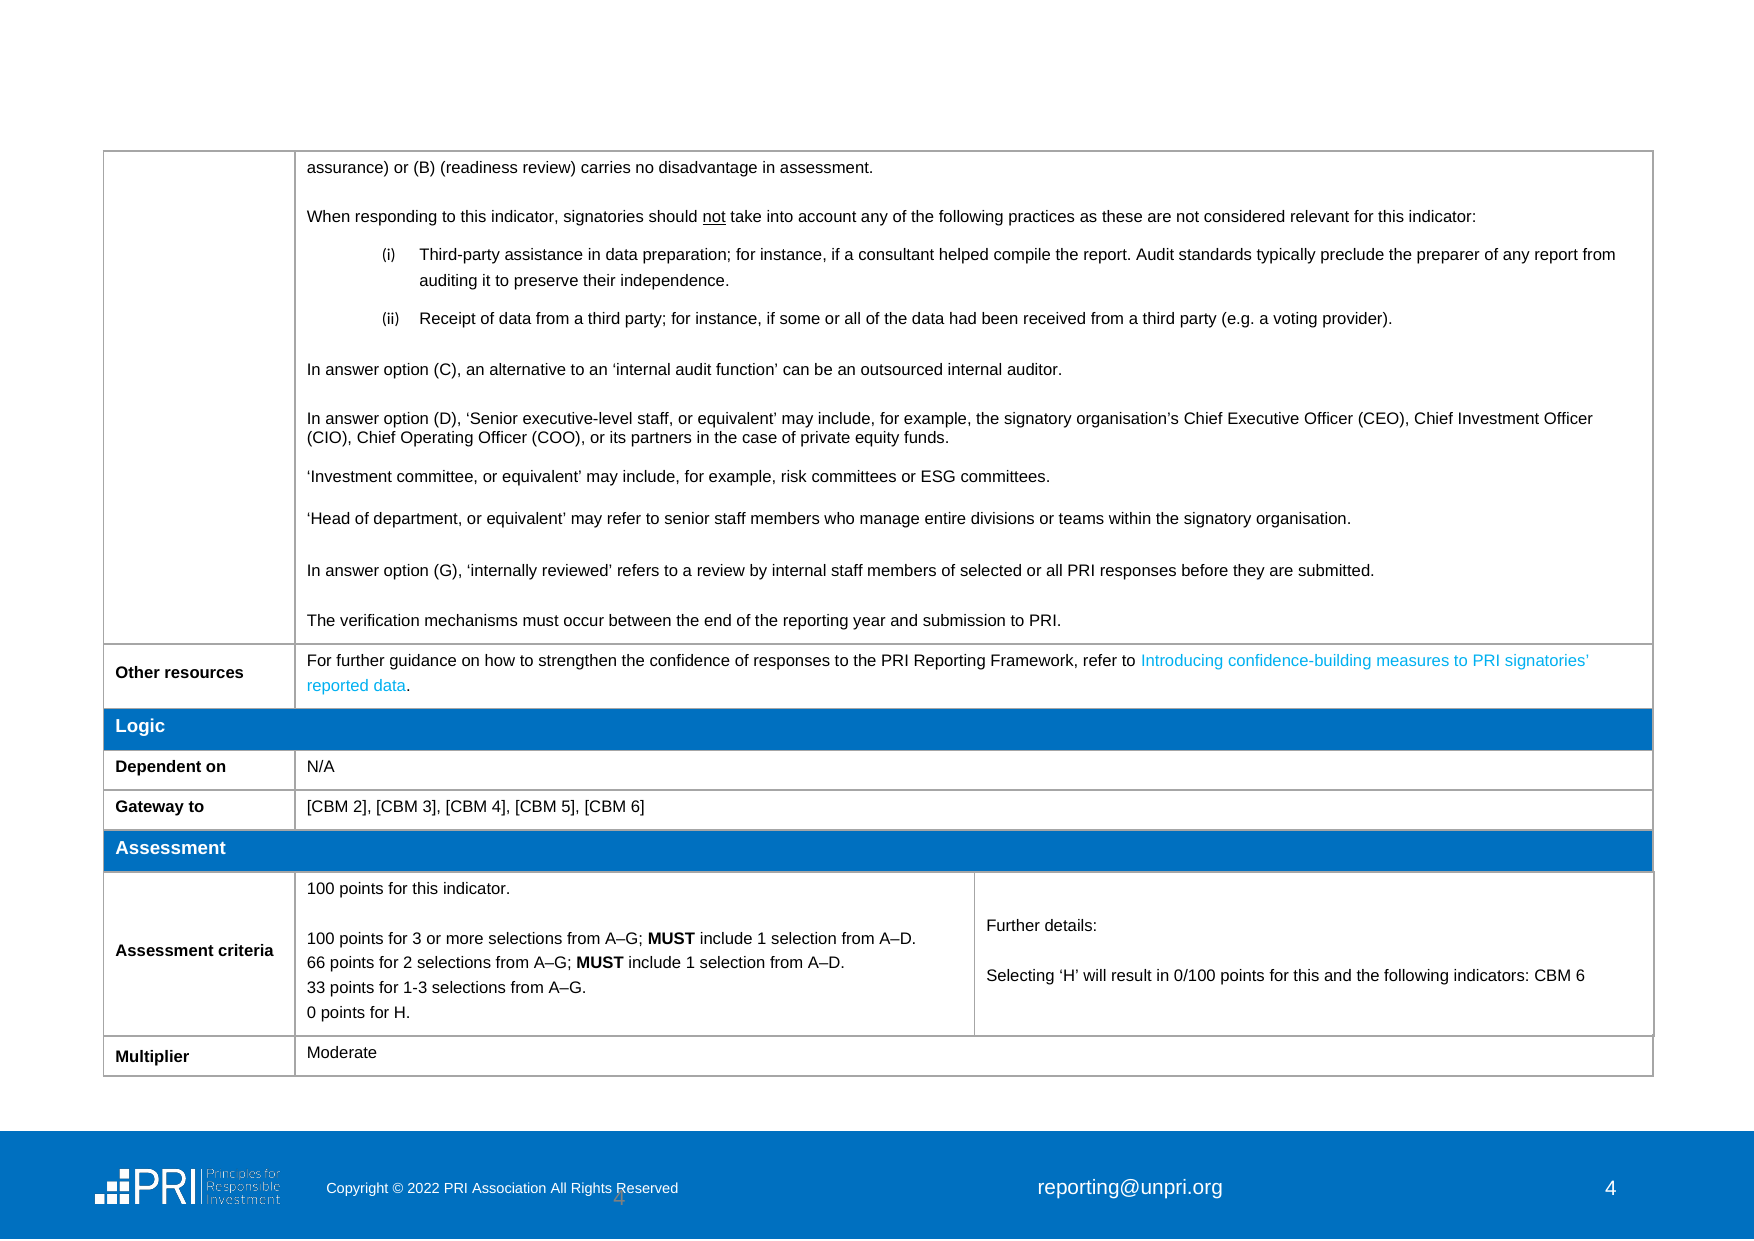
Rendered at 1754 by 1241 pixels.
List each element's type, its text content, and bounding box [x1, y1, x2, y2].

table_cell Logic [104, 709, 1652, 750]
table_cell Assessment [104, 831, 1652, 871]
table_cell For further guidance on how to strengthen the confidence of responses to the PRI Reporting Framework, refer to Introducing confidence-building measures to PRI signatories’ reported data. [296, 645, 1652, 708]
table_cell N/A [296, 751, 1652, 789]
table_cell 100 points for this indicator. 100 points for 3 or more selections from A–G; MUST include 1 selection from A–D. 66 points for 2 selections from A–G; MUST include 1 selection from A–D. 33 points for 1-3 selections from A–G. 0 points for H. [296, 873, 974, 1035]
table_cell Dependent on [104, 751, 294, 789]
table_cell Further details: Selecting ‘H’ will result in 0/100 points for this and the following indicators: CBM 6 [975, 873, 1653, 1035]
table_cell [104, 152, 294, 643]
table_cell Multiplier [104, 1037, 294, 1075]
table_cell Moderate [296, 1037, 1652, 1075]
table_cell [296, 152, 1652, 643]
table_cell Gateway to [104, 791, 294, 829]
table_cell [CBM 2], [CBM 3], [CBM 4], [CBM 5], [CBM 6] [296, 791, 1652, 829]
table_cell Assessment criteria [104, 873, 294, 1035]
table_cell Other resources [104, 645, 294, 708]
picture [92, 1166, 282, 1207]
